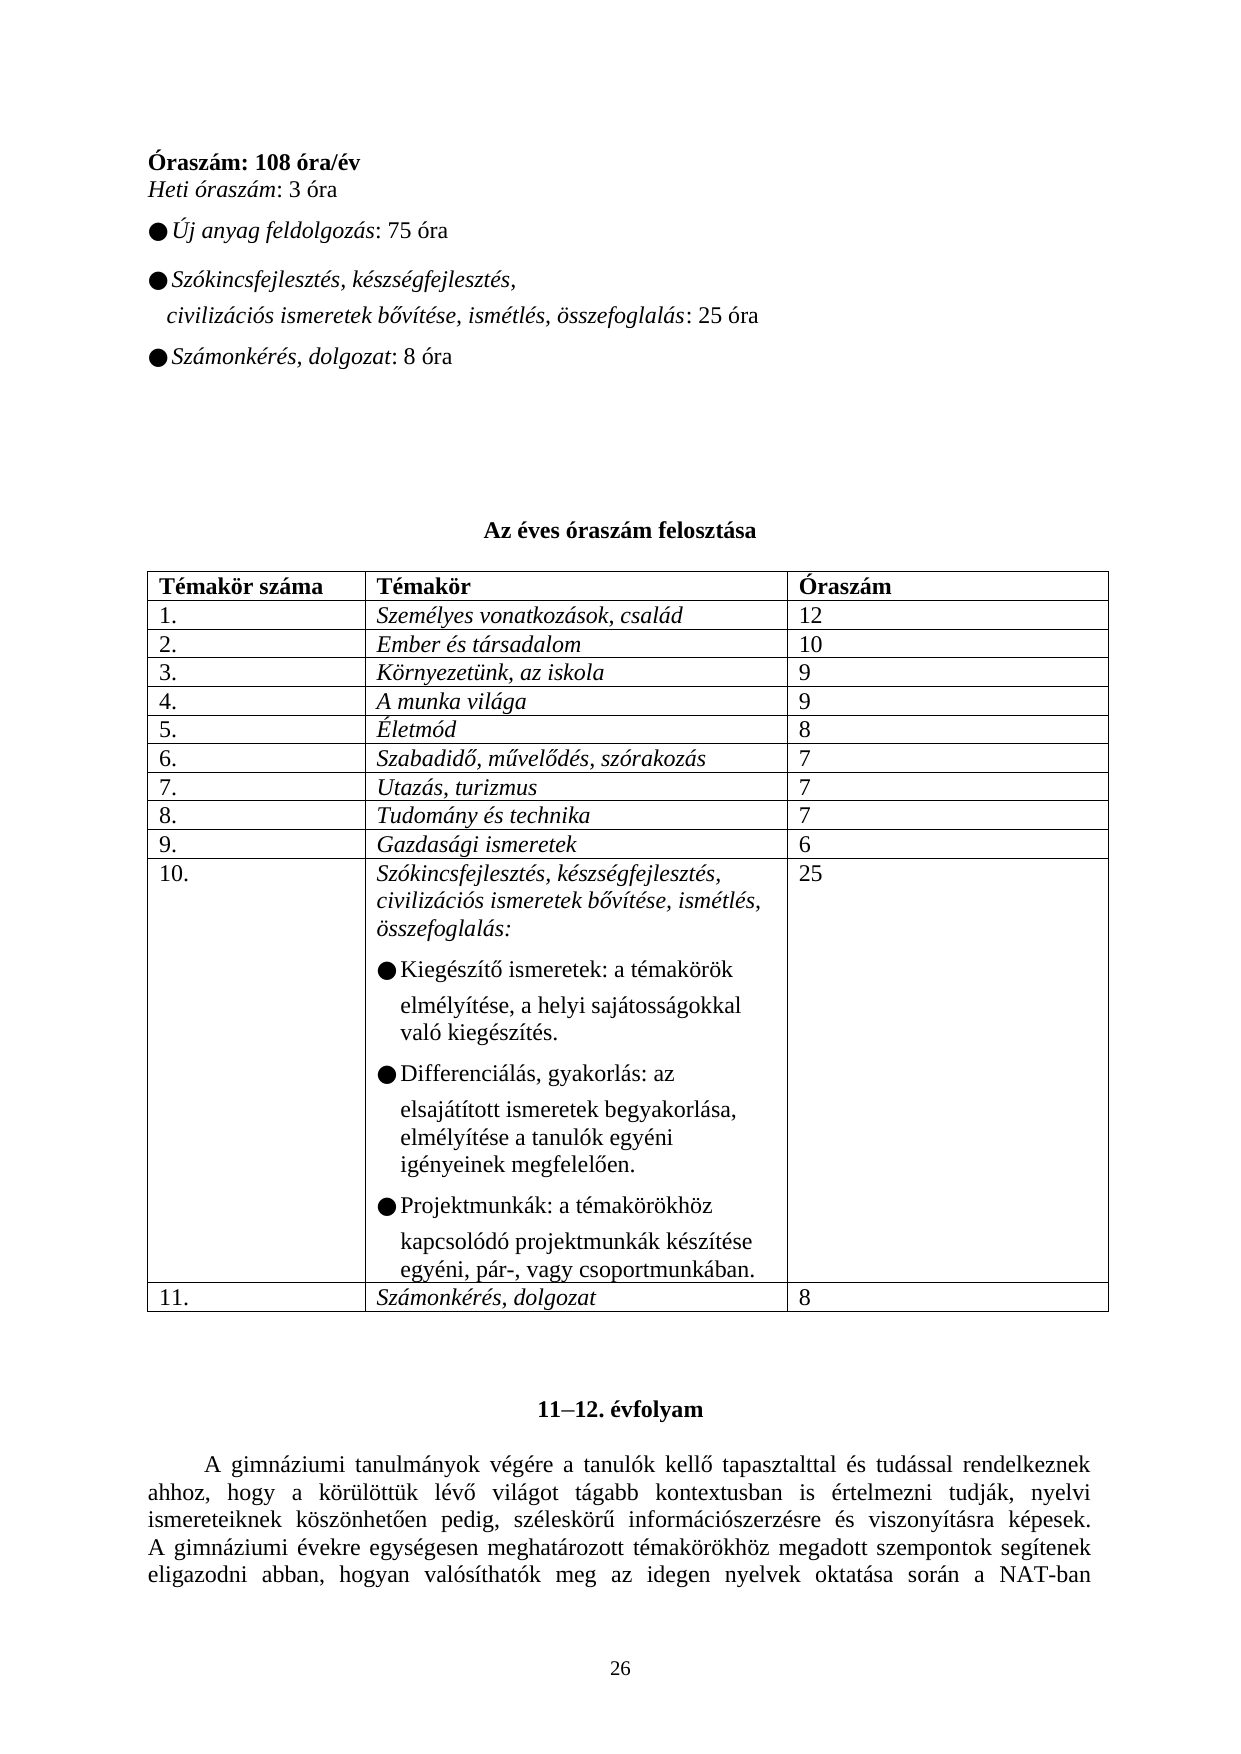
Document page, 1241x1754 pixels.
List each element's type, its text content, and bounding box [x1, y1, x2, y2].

table_cell A munka világa [366, 687, 787, 714]
text Heti óraszám: 3 óra [148, 175, 1092, 203]
table_cell 8 [788, 716, 1108, 743]
table_cell 5. [148, 716, 365, 743]
list Új anyag feldolgozás: 75 óra [148, 203, 1092, 252]
table_header Témakör [366, 572, 787, 600]
table_cell Életmód [366, 716, 787, 743]
table_cell 7 [788, 744, 1108, 772]
text Az éves óraszám felosztása [148, 516, 1092, 544]
table_header Óraszám [788, 572, 1108, 600]
table_cell Tudomány és technika [366, 801, 787, 829]
table_cell Ember és társadalom [366, 630, 787, 657]
table_cell 11. [148, 1283, 365, 1311]
table_cell Személyes vonatkozások, család [366, 601, 787, 628]
table_cell Környezetünk, az iskola [366, 658, 787, 686]
list Számonkérés, dolgozat: 8 óra [148, 329, 1092, 378]
table_cell 9. [148, 830, 365, 858]
table_cell 9 [788, 687, 1108, 714]
text civilizációs ismeretek bővítése, ismétlés, összefoglalás: 25 óra [166, 301, 1092, 329]
table_cell 6. [148, 744, 365, 772]
table_cell 6 [788, 830, 1108, 858]
table_cell 7 [788, 773, 1108, 800]
table_header Témakör száma [148, 572, 365, 600]
table_cell 2. [148, 630, 365, 657]
table_cell Szókincsfejlesztés, készségfejlesztés, civilizációs ismeretek bővítése, ismétlés, összefoglalás: Kiegészítő ismeretek: a témakörök elmélyítése, a helyi sajátosságokkal való kiegészítés. Differenciálás, gyakorlás: az elsajátított ismeretek begyakorlása, elmélyítése a tanulók egyéni igényeinek megfelelően. Projektmunkák: a témakörökhöz kapcsolódó projektmunkák készítése egyéni, pár-, vagy csoportmunkában. [366, 859, 787, 1282]
table_cell 8 [788, 1283, 1108, 1311]
table_cell Szabadidő, művelődés, szórakozás [366, 744, 787, 772]
table_cell 7 [788, 801, 1108, 829]
table_cell 10 [788, 630, 1108, 657]
table_cell Utazás, turizmus [366, 773, 787, 800]
list Szókincsfejlesztés, készségfejlesztés, [148, 252, 1092, 301]
table_cell 7. [148, 773, 365, 800]
table_cell Számonkérés, dolgozat [366, 1283, 787, 1311]
table_cell 25 [788, 859, 1108, 1282]
table_cell 4. [148, 687, 365, 714]
text 11–12. évfolyam [148, 1395, 1092, 1422]
table_cell 12 [788, 601, 1108, 628]
table_cell 9 [788, 658, 1108, 686]
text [148, 1450, 1092, 1588]
table_cell 3. [148, 658, 365, 686]
table_cell Gazdasági ismeretek [366, 830, 787, 858]
text Óraszám: 108 óra/év [148, 148, 1092, 175]
table_cell 10. [148, 859, 365, 1282]
table_cell 8. [148, 801, 365, 829]
table_cell 1. [148, 601, 365, 628]
